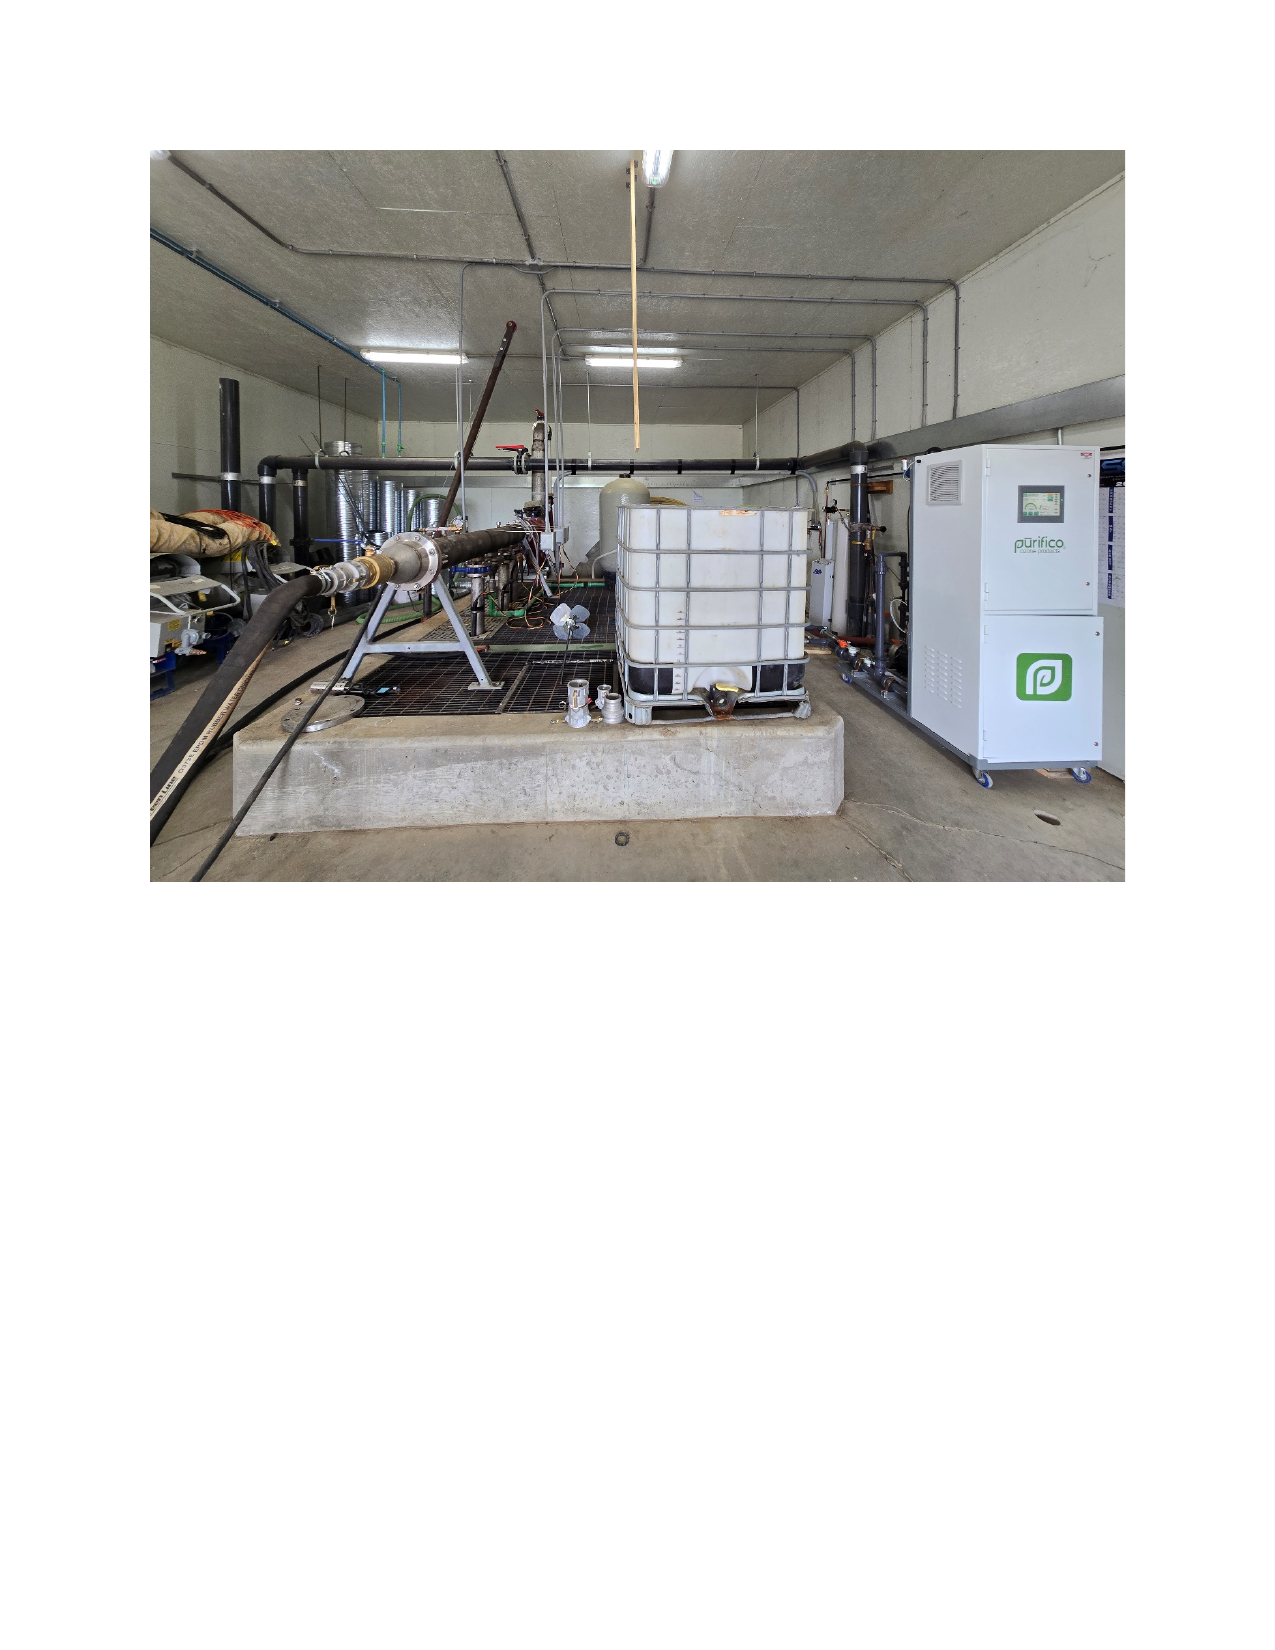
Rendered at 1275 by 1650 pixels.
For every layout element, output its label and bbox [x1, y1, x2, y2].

picture [150, 150, 1125, 882]
